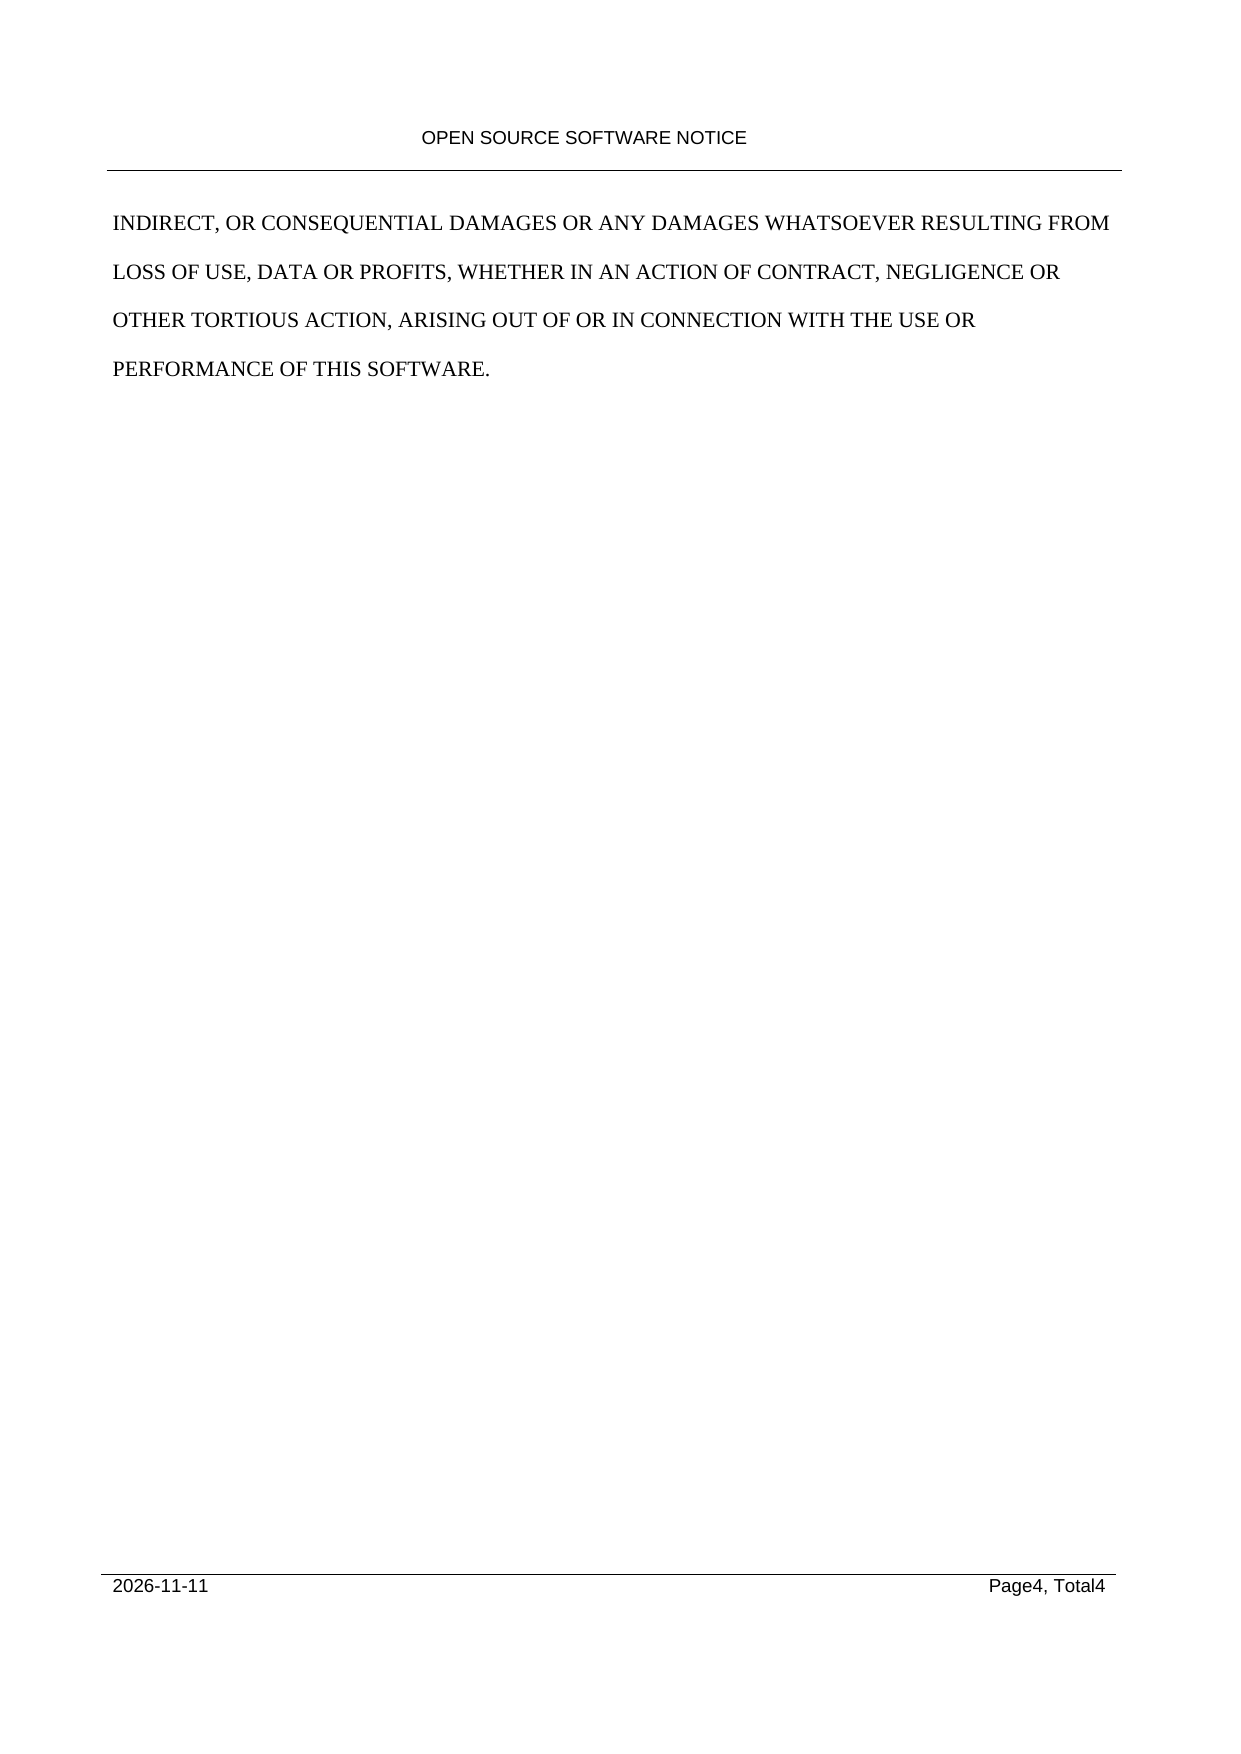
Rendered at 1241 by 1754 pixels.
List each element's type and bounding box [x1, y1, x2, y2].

text [112, 206, 1128, 434]
